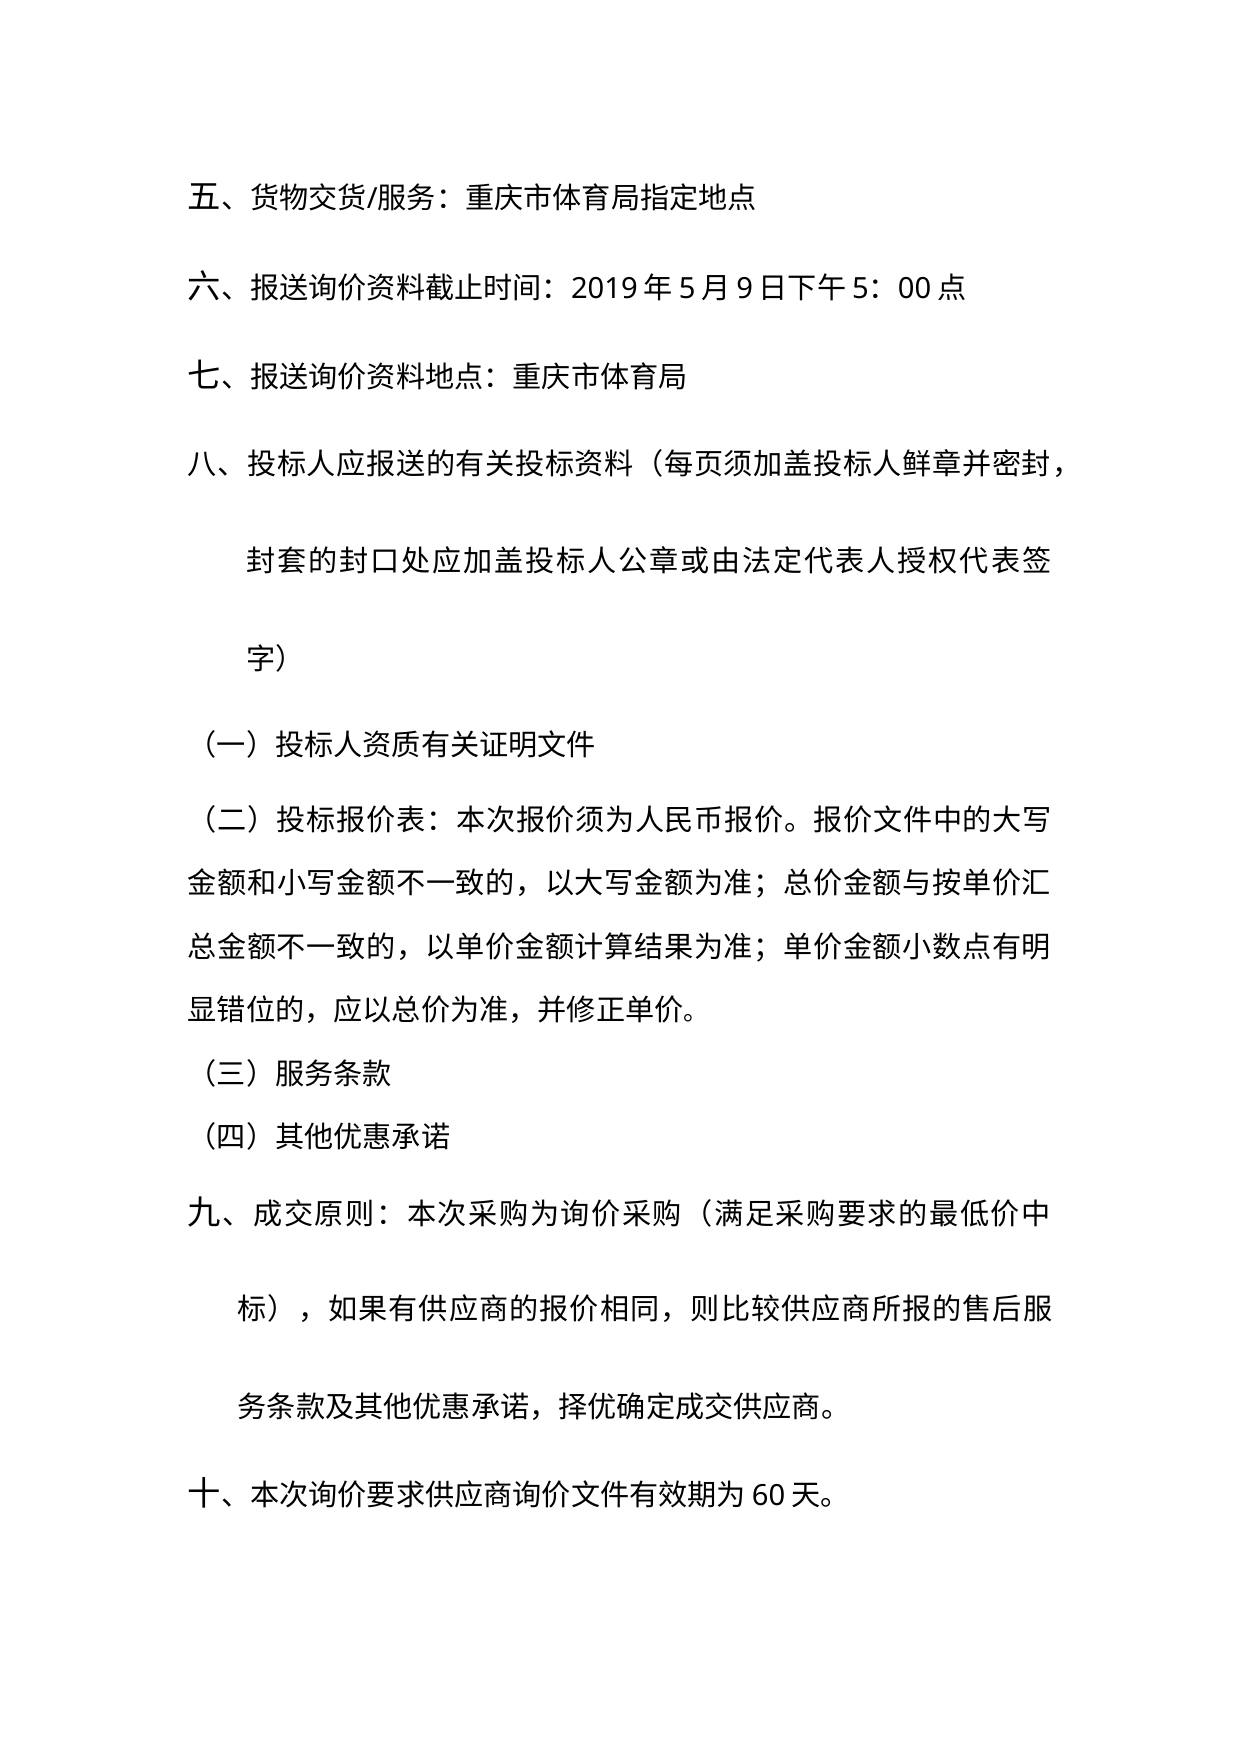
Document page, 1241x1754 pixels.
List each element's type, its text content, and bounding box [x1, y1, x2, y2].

text 五、货物交货/服务：重庆市体育局指定地点 [187, 162, 1053, 227]
text 十、本次询价要求供应商询价文件有效期为60天。 [187, 1458, 1053, 1523]
text （四）其他优惠承诺 [187, 1114, 1053, 1156]
text 八、投标人应报送的有关投标资料（每页须加盖投标人鲜章并密封，封套的封口处应加盖投标人公章或由法定代表人授权代表签字） [187, 429, 1053, 689]
text （二）投标报价表：本次报价须为人民币报价。报价文件中的大写金额和小写金额不一致的，以大写金额为准；总价金额与按单价汇总金额不一致的，以单价金额计算结果为准；单价金额小数点有明显错位的，应以总价为准，并修正单价。 [187, 796, 1053, 1029]
text （一）投标人资质有关证明文件 [187, 710, 1053, 775]
text （三）服务条款 [187, 1050, 1053, 1092]
text 九、成交原则：本次采购为询价采购（满足采购要求的最低价中标），如果有供应商的报价相同，则比较供应商所报的售后服务条款及其他优惠承诺，择优确定成交供应商。 [187, 1177, 1053, 1437]
text 七、报送询价资料地点：重庆市体育局 [187, 340, 1053, 405]
text 六、报送询价资料截止时间：2019年5月9日下午5：00点 [187, 251, 1053, 316]
